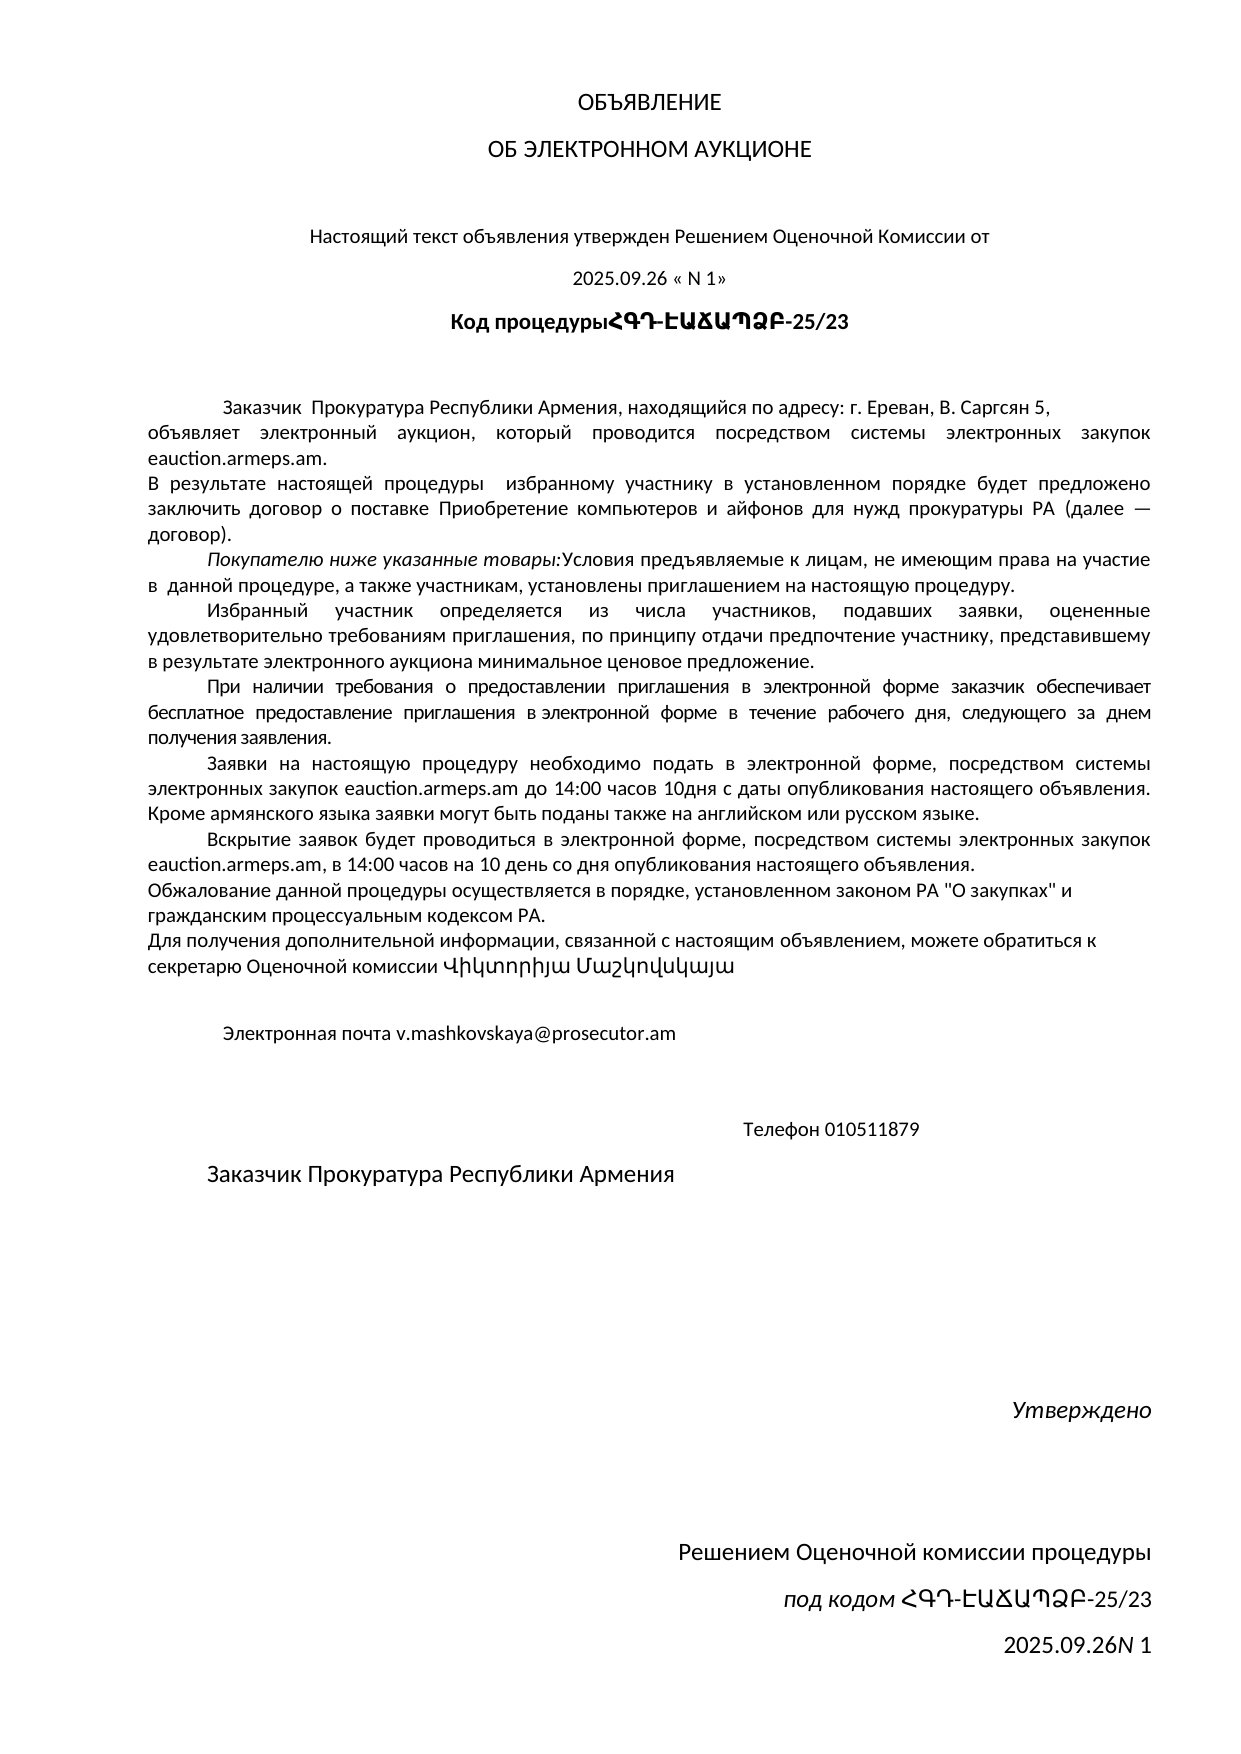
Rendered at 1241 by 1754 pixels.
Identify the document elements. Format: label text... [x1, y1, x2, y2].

text Вскрытие заявок будет проводиться в электронной форме, посредством системы электронных закупок eauction.armeps.am, в 14:00 часов на 10 день со дня опубликования настоящего объявления. [148, 826, 1152, 877]
text Решением Оценочной комиссии процедуры [148, 1536, 1152, 1567]
text Заявки на настоящую процедуру необходимо подать в электронной форме, посредством системы электронных закупок eauction.armeps.am до 14:00 часов 10дня с даты опубликования настоящего объявления. Кроме армянского языка заявки могут быть поданы также на английском или русском языке. [148, 750, 1152, 826]
text Избранный участник определяется из числа участников, подавших заявки, оцененные удовлетворительно требованиям приглашения, по принципу отдачи предпочтение участнику, представившему в результате электронного аукциона минимальное ценовое предложение. [148, 597, 1152, 673]
text Код процедурыՀԳԴ-ԷԱՃԱՊՁԲ-25/23 [148, 307, 1152, 335]
text Для получения дополнительной информации, связанной с настоящим объявлением, можете обратиться к секретарю Оценочной комиссии Վիկտորիյա Մաշկովսկայա [148, 928, 1152, 978]
text Утверждено [148, 1394, 1152, 1425]
text Заказчик Прокуратура Республики Армения, находящийся по адресу: г. Ереван, В. Саргсян 5, [148, 394, 1152, 419]
text под кодом ՀԳԴ-ԷԱՃԱՊՁԲ-25/23 2025.09.26 N 1 [148, 1583, 1152, 1659]
text объявляет электронный аукцион, который проводится посредством системы электронных закупок eauction.armeps.am. [148, 419, 1152, 470]
text Заказчик Прокуратура Республики Армения [148, 1158, 1152, 1189]
text Обжалование данной процедуры осуществляется в порядке, установленном законом РА "О закупках" и гражданским процессуальным кодексом РА. [148, 877, 1152, 928]
text Электронная почта v.mashkovskaya@prosecutor.am [148, 1021, 1152, 1046]
text В результате настоящей процедуры избранному участнику в установленном порядке будет предложено заключить договор о поставке Приобретение компьютеров и айфонов для нужд прокуратуры РА (далее — договор). [148, 470, 1152, 546]
text ОБЪЯВЛЕНИЕ [148, 86, 1152, 117]
text 2025.09.26 « N 1» [148, 265, 1152, 290]
text Настоящий текст объявления утвержден Решением Оценочной Комиссии от [148, 223, 1152, 248]
text При наличии требования о предоставлении приглашения в электронной форме заказчик обеспечивает бесплатное предоставление приглашения в электронной форме в течение рабочего дня, следующего за днем получения заявления. [148, 673, 1152, 750]
text ОБ ЭЛЕКТРОННОМ АУКЦИОНЕ [148, 134, 1152, 164]
text Покупателю ниже указанные товары:Условия предъявляемые к лицам, не имеющим права на участие в данной процедуре, а также участникам, установлены приглашением на настоящую процедуру. [148, 546, 1152, 597]
text Телефон 010511879 [325, 1063, 1152, 1142]
